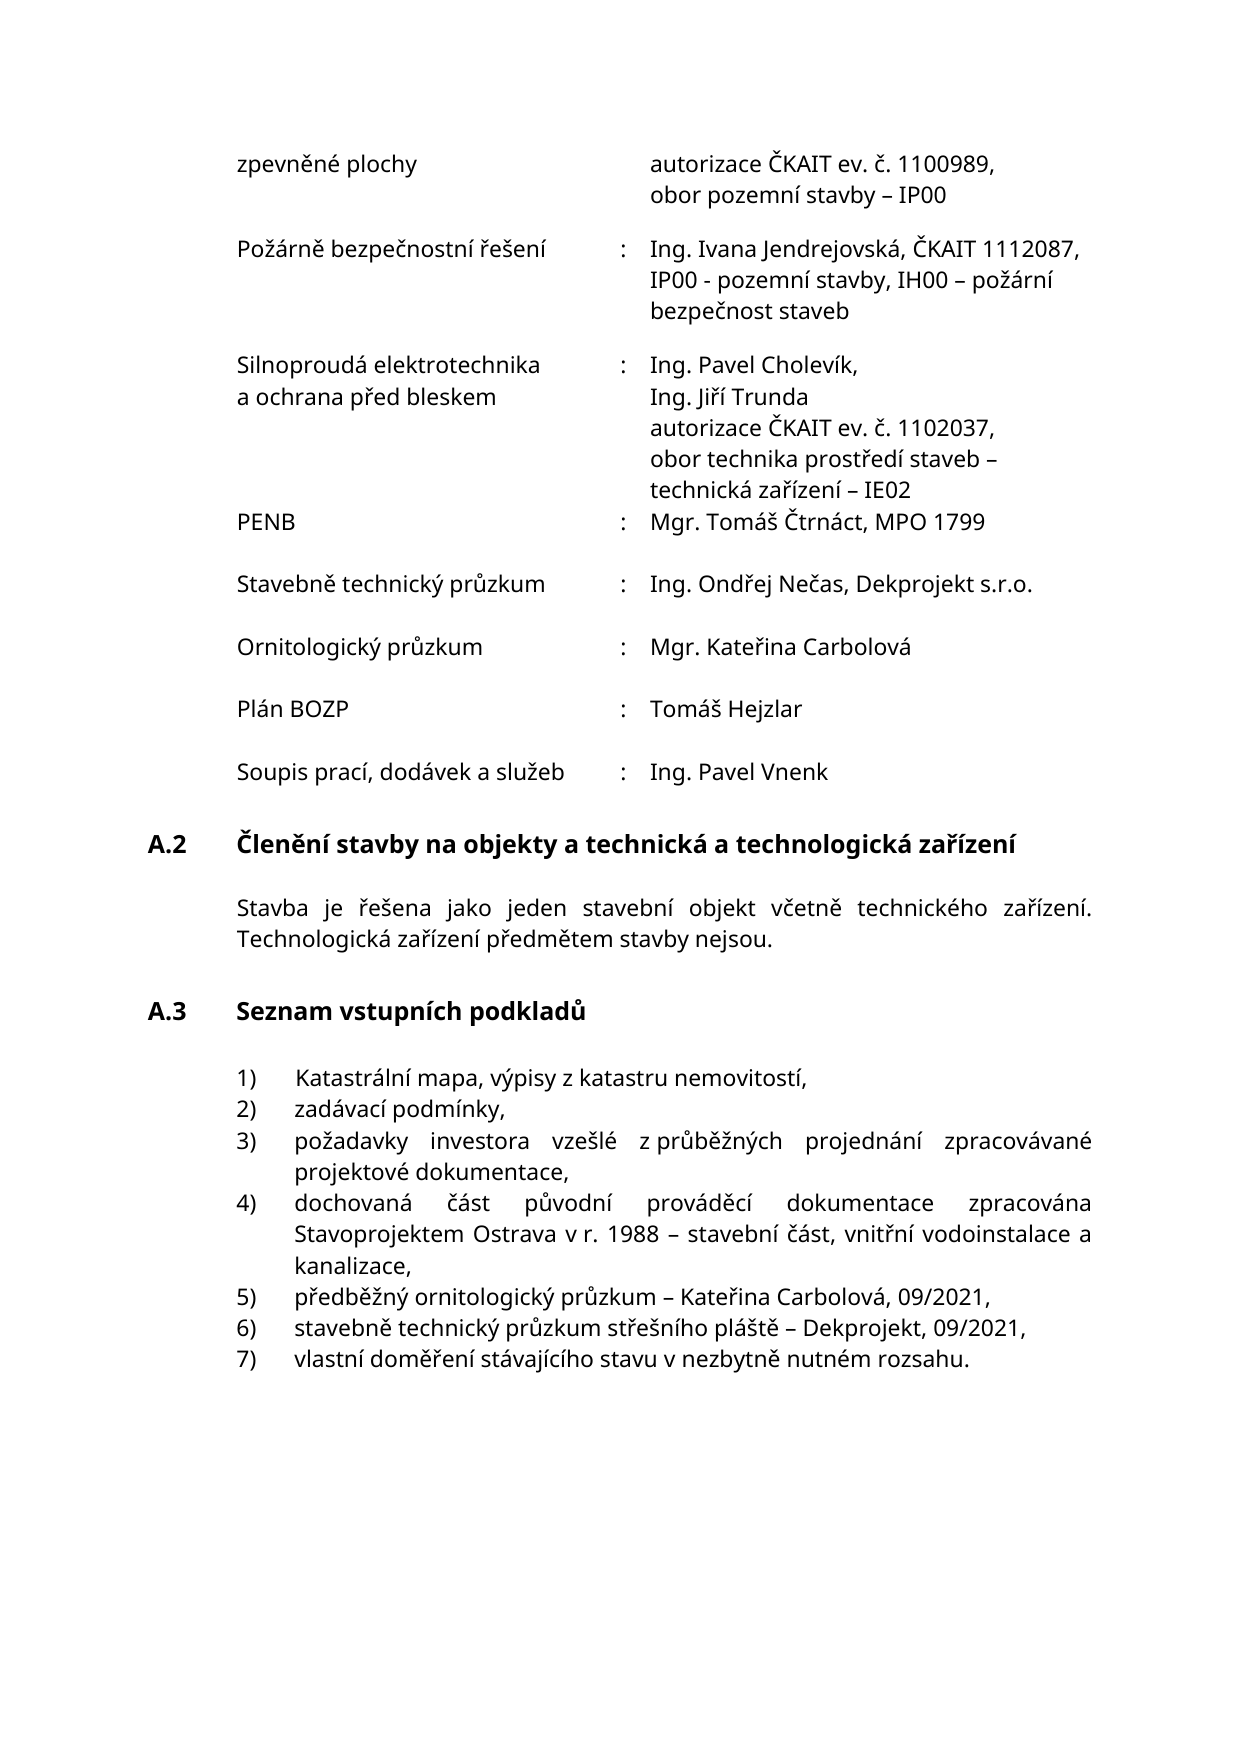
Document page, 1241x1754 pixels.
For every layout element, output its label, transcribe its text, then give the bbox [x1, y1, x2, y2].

text 6) stavebně technický průzkum střešního pláště – Dekprojekt, 09/2021, [236, 1312, 1093, 1343]
text Stavba je řešena jako jeden stavební objekt včetně technického zařízení. Technologická zařízení předmětem stavby nejsou. [237, 892, 1093, 954]
text zpevněné plochy autorizace ČKAIT ev. č. 1100989, [237, 148, 1093, 179]
text 2) zadávací podmínky, [236, 1093, 1093, 1124]
text 3) požadavky investora vzešlé z průběžných projednání zpracovávané projektové dokumentace, [236, 1124, 1093, 1187]
text bezpečnost staveb [237, 295, 1093, 327]
text obor technika prostředí staveb – [237, 443, 1093, 474]
text PENB : Mgr. Tomáš Čtrnáct, MPO 1799 [237, 506, 1093, 537]
text obor pozemní stavby – IP00 [237, 179, 1093, 210]
text Stavebně technický průzkum : Ing. Ondřej Nečas, Dekprojekt s.r.o. [237, 568, 1093, 599]
text Plán BOZP : Tomáš Hejzlar [237, 693, 1093, 724]
text 5) předběžný ornitologický průzkum – Kateřina Carbolová, 09/2021, [236, 1281, 1093, 1312]
text A.2 Členění stavby na objekty a technická a technologická zařízení [148, 826, 1093, 861]
text IP00 - pozemní stavby, IH00 – požární [237, 264, 1093, 295]
text 4) dochovaná část původní prováděcí dokumentace zpracována Stavoprojektem Ostrava v r. 1988 – stavební část, vnitřní vodoinstalace a kanalizace, [236, 1187, 1093, 1281]
text Silnoproudá elektrotechnika : Ing. Pavel Cholevík, [237, 349, 1093, 381]
text 1) Katastrální mapa, výpisy z katastru nemovitostí, [236, 1062, 1093, 1093]
text autorizace ČKAIT ev. č. 1102037, [237, 412, 1093, 443]
text Ornitologický průzkum : Mgr. Kateřina Carbolová [237, 631, 1093, 662]
text Soupis prací, dodávek a služeb : Ing. Pavel Vnenk [237, 756, 1093, 787]
text technická zařízení – IE02 [237, 474, 1093, 506]
text a ochrana před bleskem Ing. Jiří Trunda [237, 381, 1093, 412]
text Požárně bezpečnostní řešení : Ing. Ivana Jendrejovská, ČKAIT 1112087, [237, 233, 1093, 264]
text 7) vlastní doměření stávajícího stavu v nezbytně nutném rozsahu. [236, 1343, 1093, 1374]
text A.3 Seznam vstupních podkladů [148, 994, 1093, 1028]
